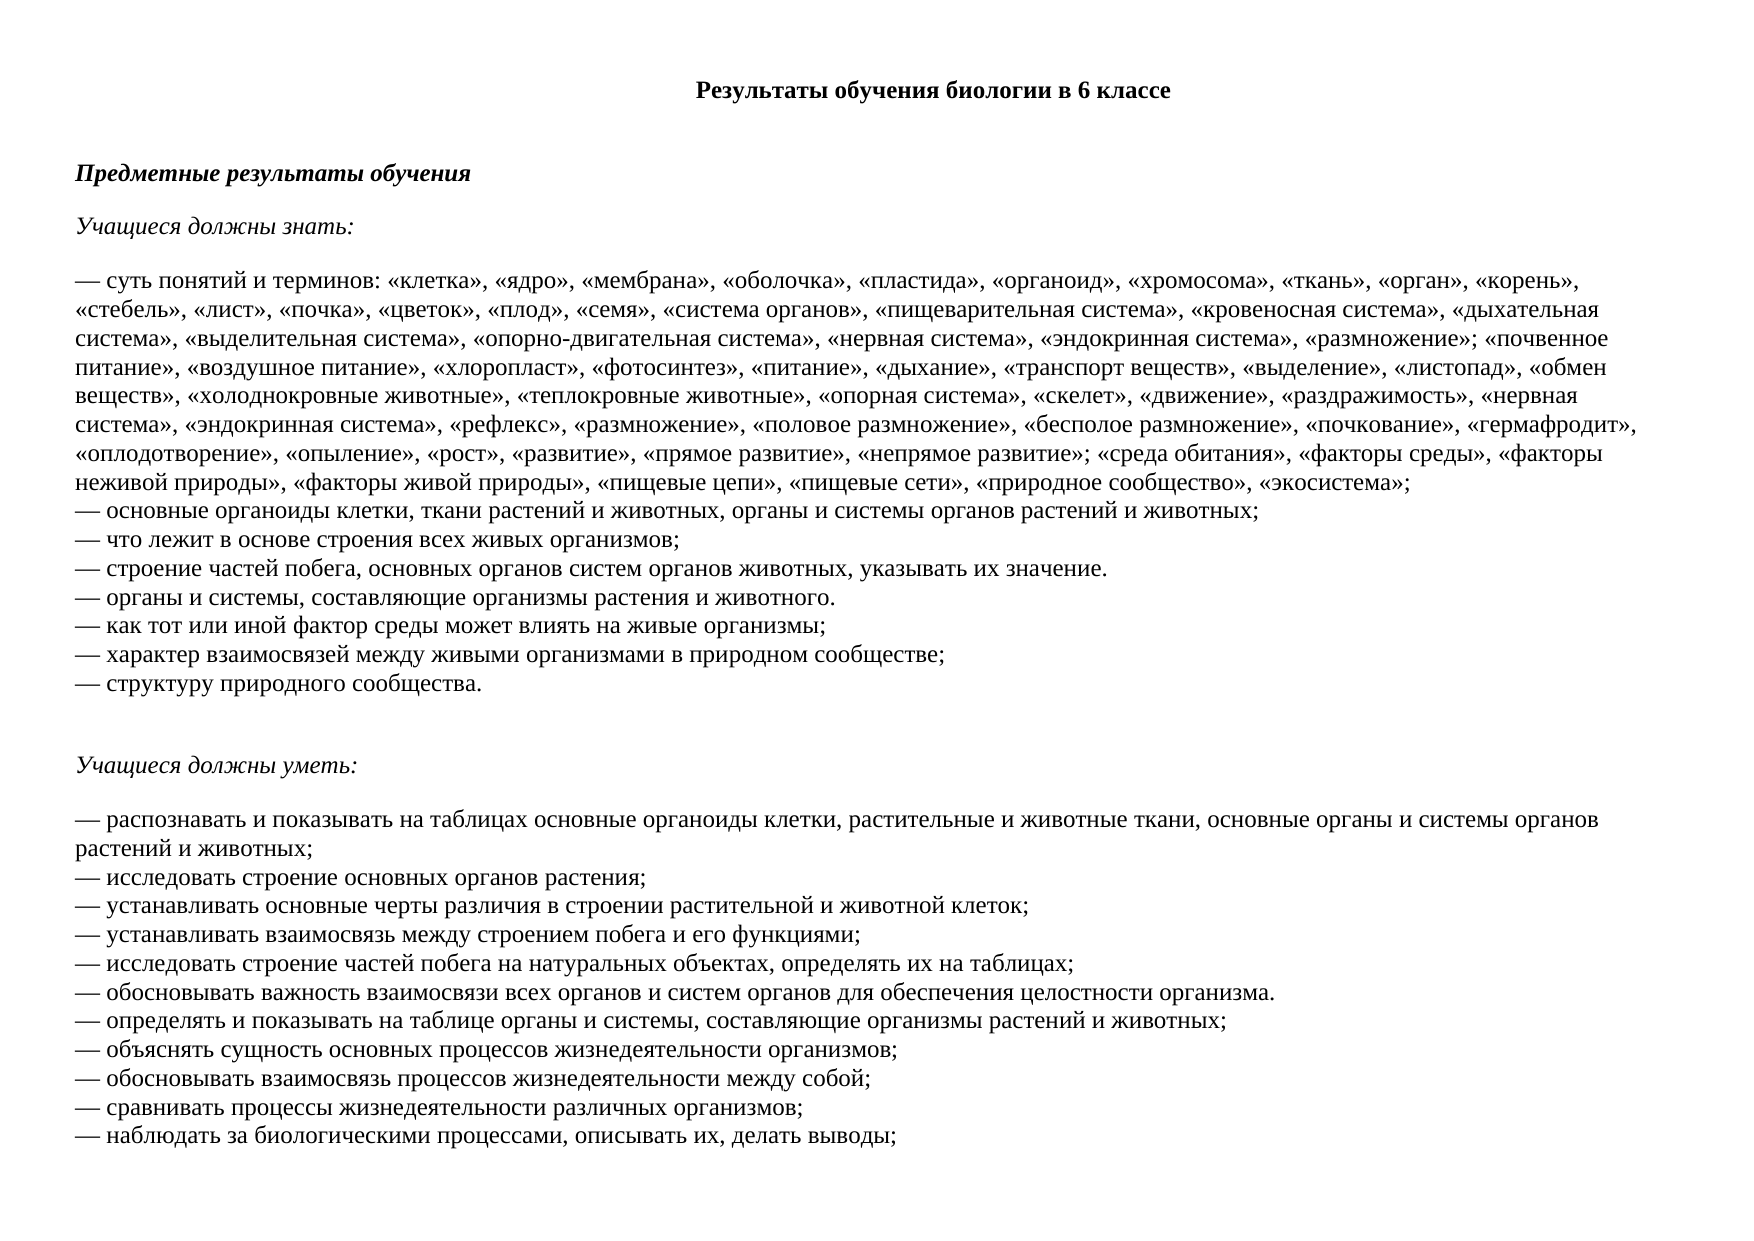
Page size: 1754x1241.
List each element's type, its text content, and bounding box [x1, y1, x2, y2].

text — характер взаимосвязей между живыми организмами в природном сообществе; [75, 639, 1679, 668]
text Учащиеся должны уметь: [75, 750, 1679, 779]
text — исследовать строение частей побега на натуральных объектах, определять их на таблицах; [75, 948, 1679, 977]
text — исследовать строение основных органов растения; [75, 862, 1679, 891]
text — наблюдать за биологическими процессами, описывать их, делать выводы; [75, 1121, 1679, 1149]
text — как тот или иной фактор среды может влиять на живые организмы; [75, 610, 1679, 639]
text — объяснять сущность основных процессов жизнедеятельности организмов; [75, 1034, 1679, 1063]
text — что лежит в основе строения всех живых организмов; [75, 524, 1679, 553]
text — устанавливать основные черты различия в строении растительной и животной клеток; [75, 891, 1679, 919]
text — строение частей побега, основных органов систем органов животных, указывать их значение. [75, 553, 1679, 582]
text — устанавливать взаимосвязь между строением побега и его функциями; [75, 919, 1679, 948]
text — суть понятий и терминов: «клетка», «ядро», «мембрана», «оболочка», «пластида», «органоид», «хромосома», «ткань», «орган», «корень», «стебель», «лист», «почка», «цветок», «плод», «семя», «система органов», «пищеварительная система», «кровеносная система», «дыхательная система», «выделительная система», «опорно-двигательная система», «нервная система», «эндокринная система», «размножение»; «почвенное питание», «воздушное питание», «хлоропласт», «фотосинтез», «питание», «дыхание», «транспорт веществ», «выделение», «листопад», «обмен веществ», «холоднокровные животные», «теплокровные животные», «опорная система», «скелет», «движение», «раздражимость», «нервная система», «эндокринная система», «рефлекс», «размножение», «половое размножение», «бесполое размножение», «почкование», «гермафродит», «оплодотворение», «опыление», «рост», «развитие», «прямое развитие», «непрямое развитие»; «среда обитания», «факторы среды», «факторы неживой природы», «факторы живой природы», «пищевые цепи», «пищевые сети», «природное сообщество», «экосистема»; [75, 265, 1679, 495]
text — структуру природного сообщества. [75, 668, 1679, 697]
text — распознавать и показывать на таблицах основные органоиды клетки, растительные и животные ткани, основные органы и системы органов растений и животных; [75, 804, 1679, 862]
text Предметные результаты обучения [75, 158, 1679, 186]
text Результаты обучения биологии в 6 классе [187, 75, 1679, 104]
text — основные органоиды клетки, ткани растений и животных, органы и системы органов растений и животных; [75, 495, 1679, 524]
text — обосновывать взаимосвязь процессов жизнедеятельности между собой; [75, 1063, 1679, 1092]
text — сравнивать процессы жизнедеятельности различных организмов; [75, 1092, 1679, 1121]
text Учащиеся должны знать: [75, 211, 1679, 240]
text — обосновывать важность взаимосвязи всех органов и систем органов для обеспечения целостности организма. [75, 977, 1679, 1006]
text — определять и показывать на таблице органы и системы, составляющие организмы растений и животных; [75, 1006, 1679, 1034]
text — органы и системы, составляющие организмы растения и животного. [75, 582, 1679, 610]
